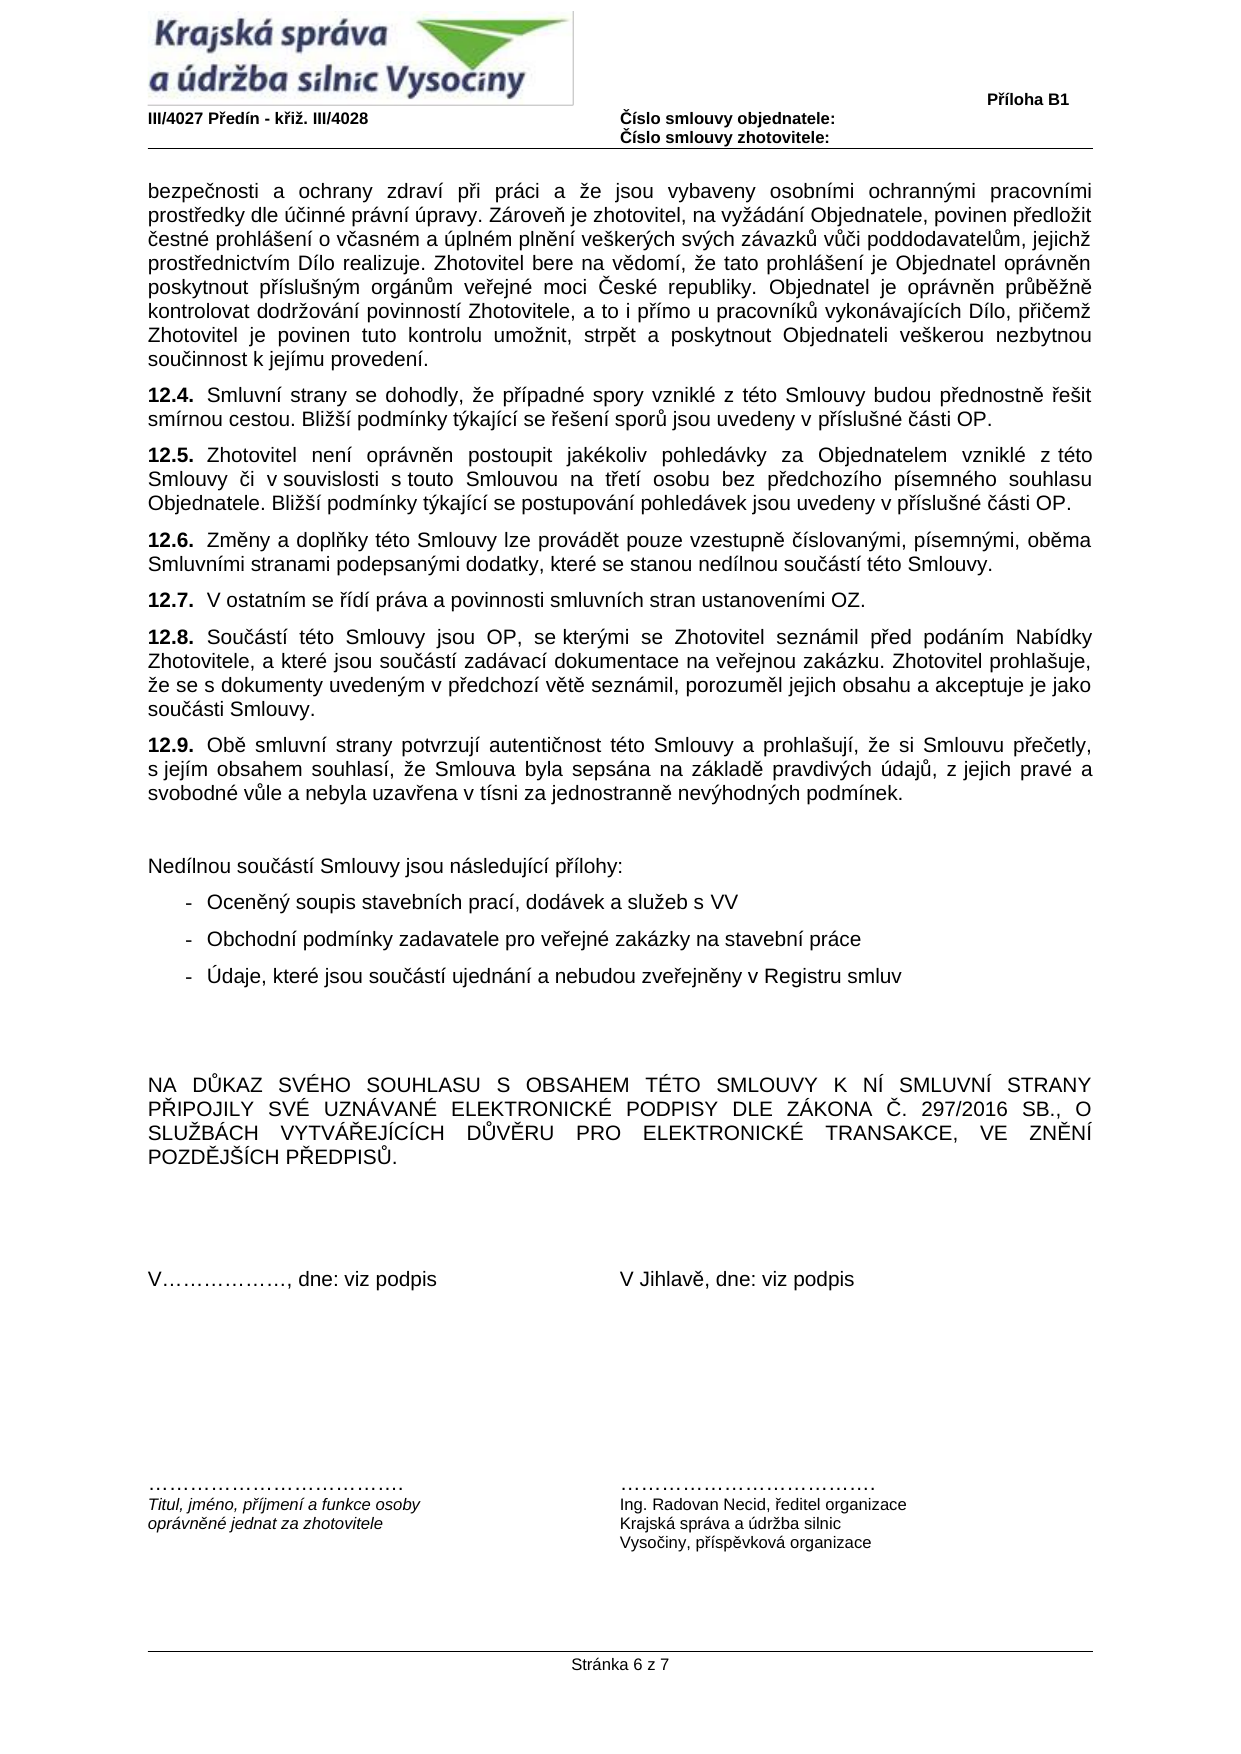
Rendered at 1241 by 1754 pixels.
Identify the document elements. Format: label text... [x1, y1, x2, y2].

list Součástí této Smlouvy jsou OP, se kterými se Zhotovitel seznámil před podáním Nabídky Zhotovitele, a které jsou součástí zadávací dokumentace na veřejnou zakázku. Zhotovitel prohlašuje, že se s dokumenty uvedeným v předchozí větě seznámil, porozuměl jejich obsahu a akceptuje je jako součásti Smlouvy. [148, 624, 1093, 720]
picture [147, 11, 574, 107]
table_cell ………………………………. Titul, jméno, příjmení a funkce osoby oprávněné jednat za zhotovitele [136, 1303, 608, 1552]
text NA DŮKAZ SVÉHO SOUHLASU S OBSAHEM TÉTO smlouvy K NÍ SMLUVNÍ STRANY PŘIPOJILY SVÉ UZNÁVANÉ ELEKTRONICKÉ PODPISY DLE ZÁKONA Č. 297/2016 SB., O SLUŽBÁCH VYTVÁŘEJÍCÍCH DŮVĚRU PRO ELEKTRONICKÉ TRANSAKCE, VE ZNĚNÍ POZDĚJŠÍCH PŘEDPISŮ. [148, 1073, 1093, 1169]
list Údaje, které jsou součástí ujednání a nebudou zveřejněny v Registru smluv [185, 963, 1093, 988]
table_header V Jihlavě, dne: viz podpis [608, 1254, 1080, 1303]
list Smluvní strany se dohodly, že případné spory vzniklé z této Smlouvy budou přednostně řešit smírnou cestou. Bližší podmínky týkající se řešení sporů jsou uvedeny v příslušné části OP. [148, 383, 1093, 431]
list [148, 179, 1093, 370]
list Obchodní podmínky zadavatele pro veřejné zakázky na stavební práce [185, 927, 1093, 951]
text Nedílnou součástí Smlouvy jsou následující přílohy: [148, 854, 1093, 878]
list Změny a doplňky této Smlouvy lze provádět pouze vzestupně číslovanými, písemnými, oběma Smluvními stranami podepsanými dodatky, které se stanou nedílnou součástí této Smlouvy. [148, 528, 1093, 576]
table_cell ………………………………. Ing. Radovan Necid, ředitel organizace Krajská správa a údržba silnic Vysočiny, příspěvková organizace [608, 1303, 1080, 1552]
list Zhotovitel není oprávněn postoupit jakékoliv pohledávky za Objednatelem vzniklé z této Smlouvy či v souvislosti s touto Smlouvou na třetí osobu bez předchozího písemného souhlasu Objednatele. Bližší podmínky týkající se postupování pohledávek jsou uvedeny v příslušné části OP. [148, 443, 1093, 515]
list V ostatním se řídí práva a povinnosti smluvních stran ustanoveními OZ. [148, 588, 1093, 612]
list Obě smluvní strany potvrzují autentičnost této Smlouvy a prohlašují, že si Smlouvu přečetly, s jejím obsahem souhlasí, že Smlouva byla sepsána na základě pravdivých údajů, z jejich pravé a svobodné vůle a nebyla uzavřena v tísni za jednostranně nevýhodných podmínek. [148, 733, 1093, 805]
list Oceněný soupis stavebních prací, dodávek a služeb s VV [185, 890, 1093, 914]
table_header V………………, dne: viz podpis [136, 1254, 608, 1303]
